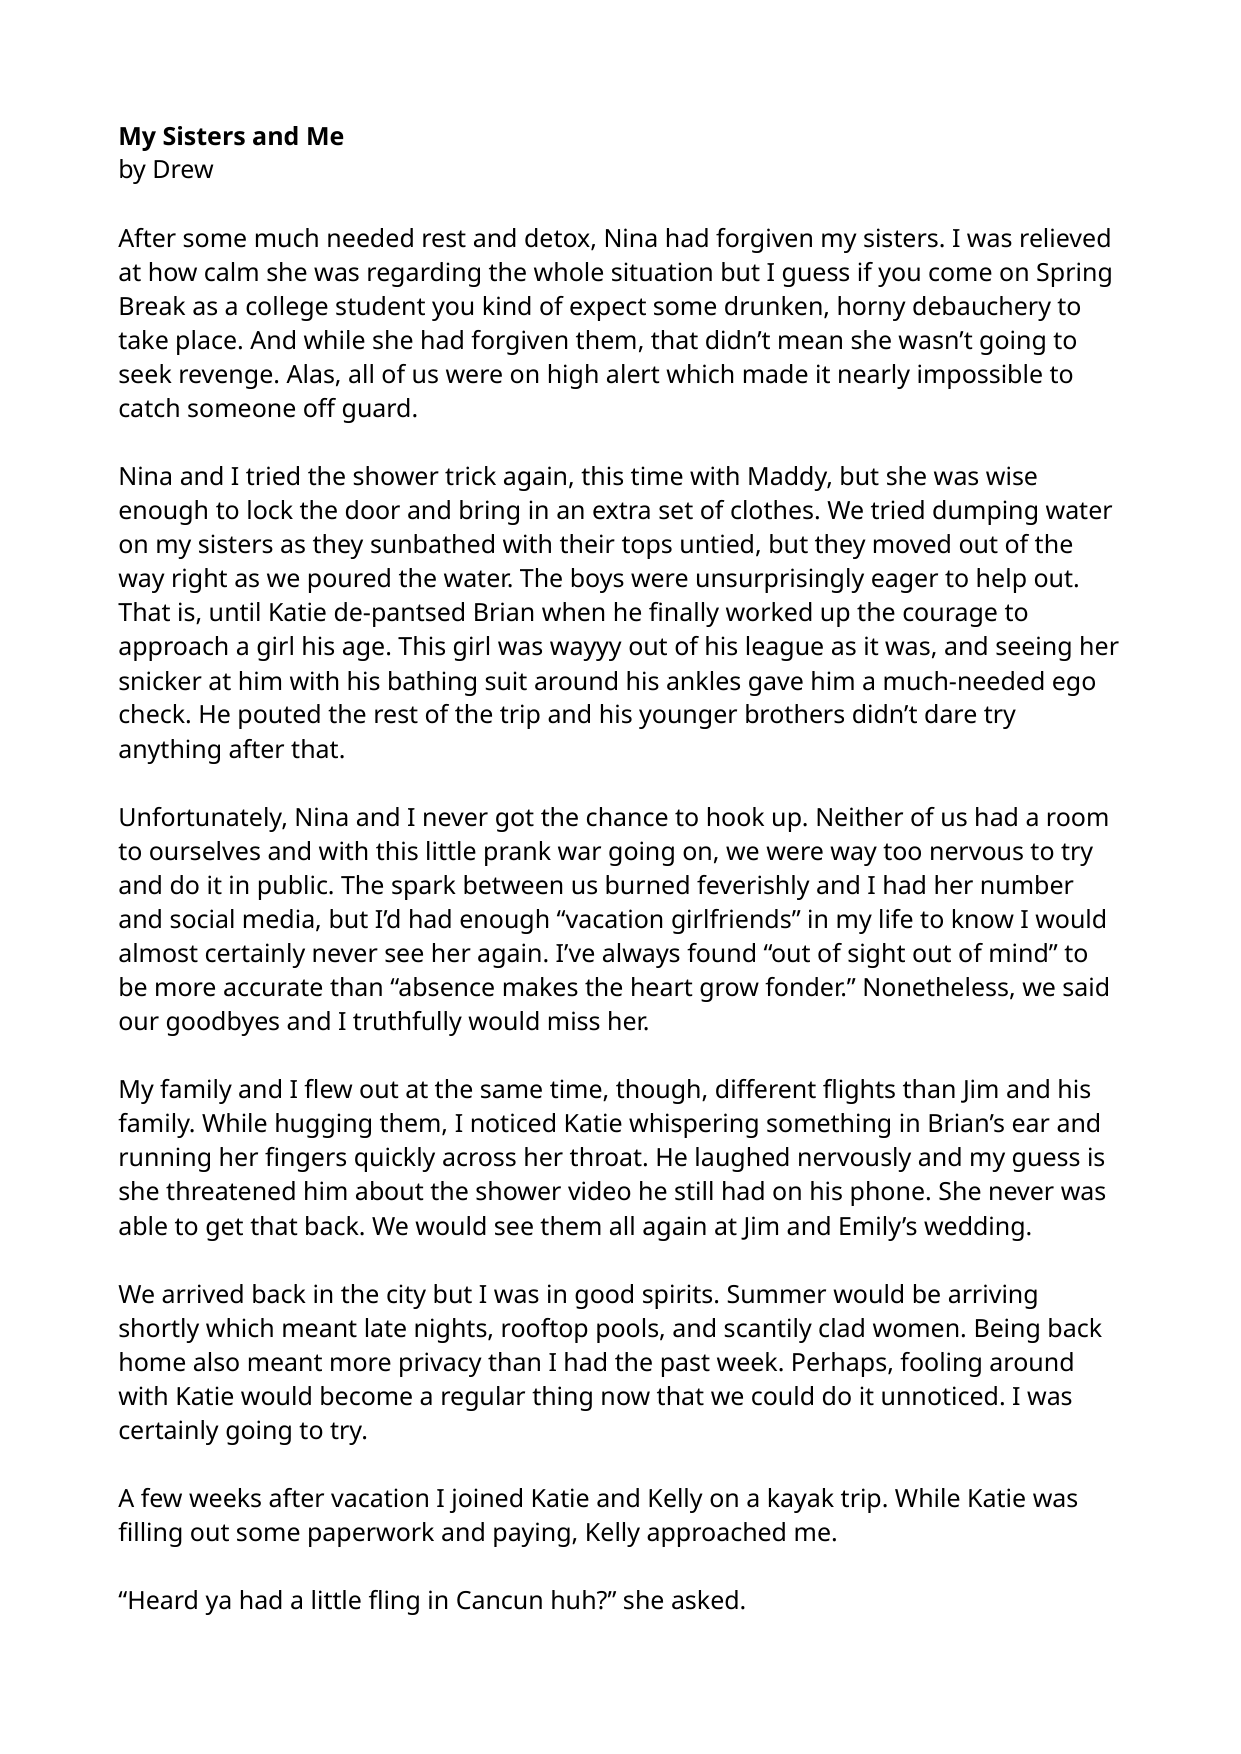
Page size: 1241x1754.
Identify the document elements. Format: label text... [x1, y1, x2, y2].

text Unfortunately, Nina and I never got the chance to hook up. Neither of us had a room to ourselves and with this little prank war going on, we were way too nervous to try and do it in public. The spark between us burned feverishly and I had her number and social media, but I’d had enough “vacation girlfriends” in my life to know I would almost certainly never see her again. I’ve always found “out of sight out of mind” to be more accurate than “absence makes the heart grow fonder.” Nonetheless, we said our goodbyes and I truthfully would miss her. [118, 799, 1122, 1038]
text After some much needed rest and detox, Nina had forgiven my sisters. I was relieved at how calm she was regarding the whole situation but I guess if you come on Spring Break as a college student you kind of expect some drunken, horny debauchery to take place. And while she had forgiven them, that didn’t mean she wasn’t going to seek revenge. Alas, all of us were on high alert which made it nearly impossible to catch someone off guard. [118, 220, 1122, 425]
text A few weeks after vacation I joined Katie and Kelly on a kayak trip. While Katie was filling out some paperwork and paying, Kelly approached me. [118, 1481, 1122, 1549]
text My family and I flew out at the same time, though, different flights than Jim and his family. While hugging them, I noticed Katie whispering something in Brian’s ear and running her fingers quickly across her throat. He laughed nervously and my guess is she threatened him about the shower video he still had on his phone. She never was able to get that back. We would see them all again at Jim and Emily’s wedding. [118, 1072, 1122, 1242]
text by Drew [118, 152, 1122, 186]
text We arrived back in the city but I was in good spirits. Summer would be arriving shortly which meant late nights, rooftop pools, and scantily clad women. Being back home also meant more privacy than I had the past week. Perhaps, fooling around with Katie would become a regular thing now that we could do it unnoticed. I was certainly going to try. [118, 1276, 1122, 1447]
text “Heard ya had a little fling in Cancun huh?” she asked. [118, 1583, 1122, 1617]
text Nina and I tried the shower trick again, this time with Maddy, but she was wise enough to lock the door and bring in an extra set of clothes. We tried dumping water on my sisters as they sunbathed with their tops untied, but they moved out of the way right as we poured the water. The boys were unsurprisingly eager to help out. That is, until Katie de-pantsed Brian when he finally worked up the courage to approach a girl his age. This girl was wayyy out of his league as it was, and seeing her snicker at him with his bathing suit around his ankles gave him a much-needed ego check. He pouted the rest of the trip and his younger brothers didn’t dare try anything after that. [118, 459, 1122, 765]
text My Sisters and Me [118, 118, 1122, 152]
